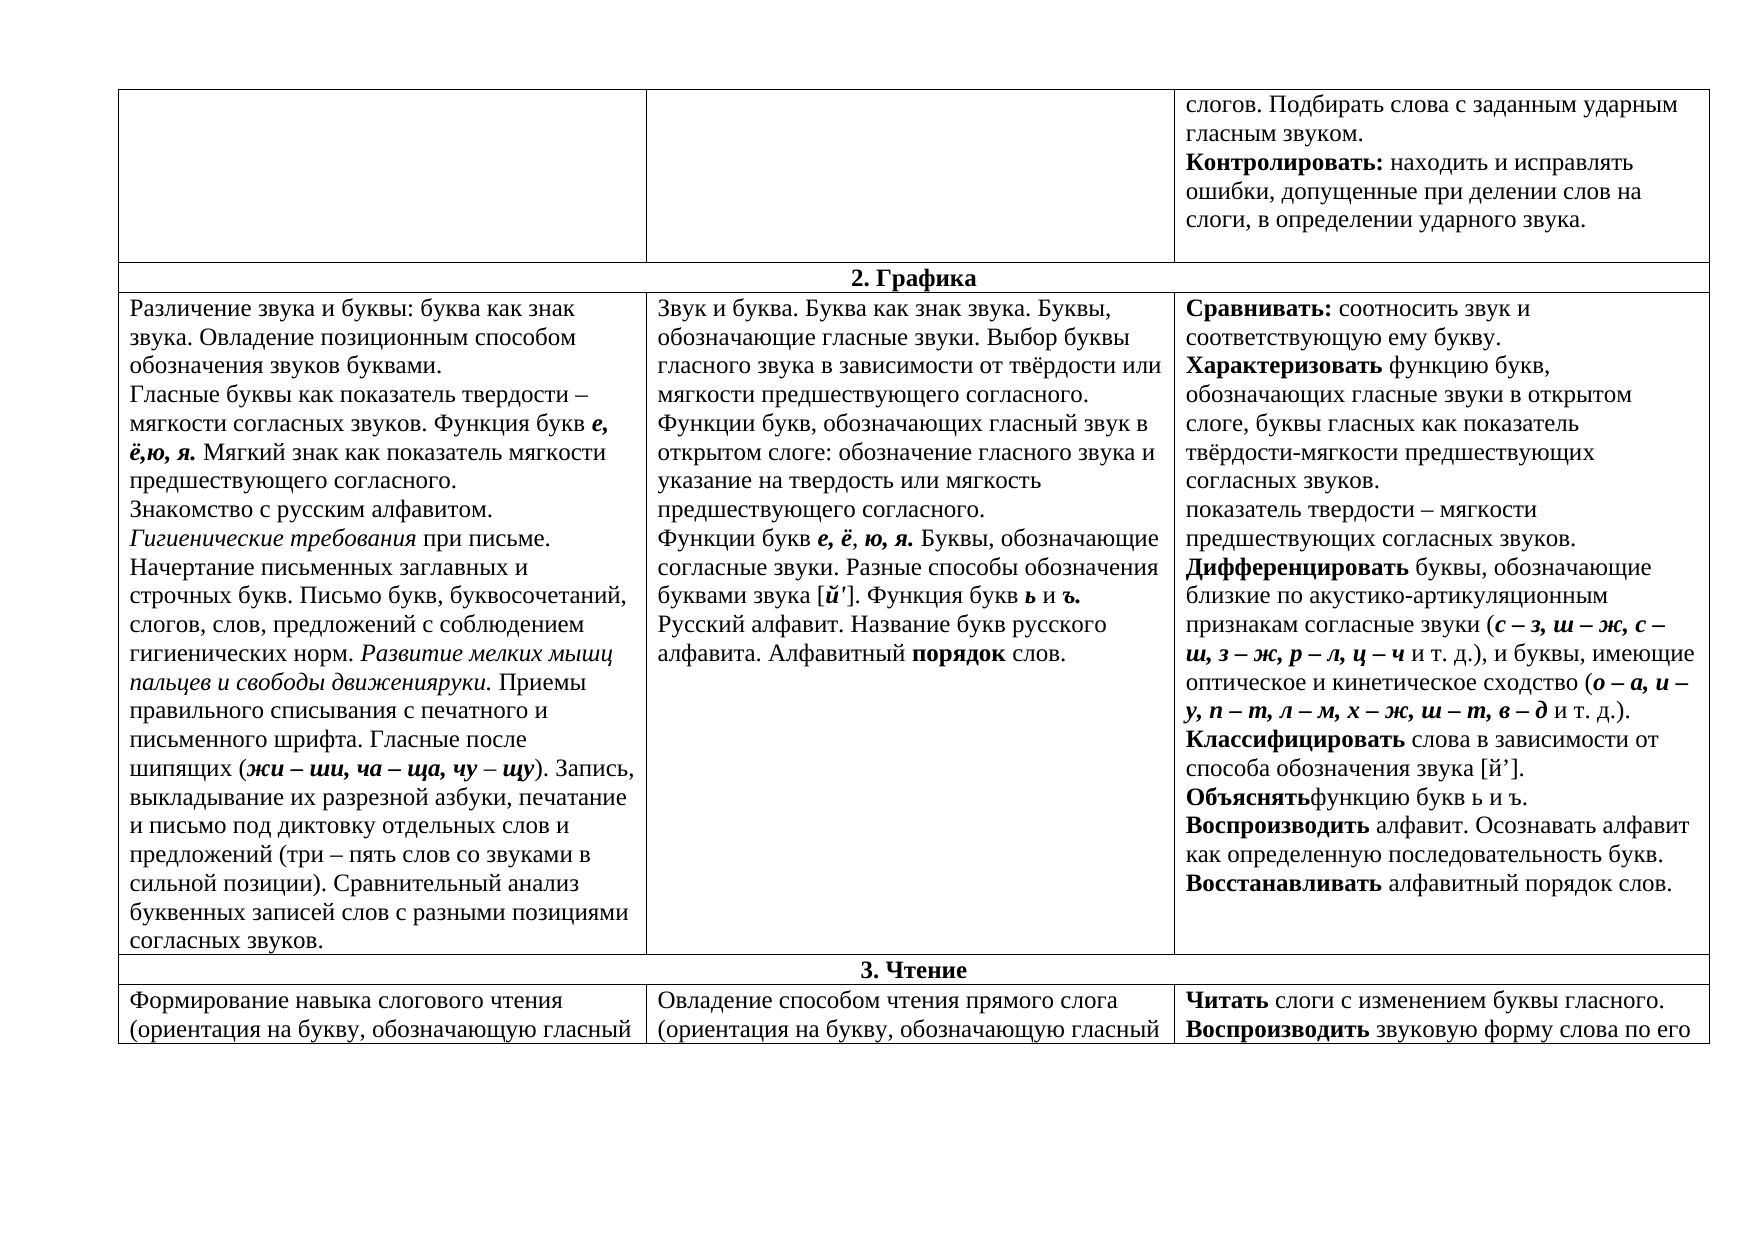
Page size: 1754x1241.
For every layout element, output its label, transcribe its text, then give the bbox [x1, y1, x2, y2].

table_cell Сравнивать: соотносить звук и соответствующую ему букву. Характеризовать функцию букв, обозначающих гласные звуки в открытом слоге, буквы гласных как показатель твёрдости-мягкости предшествующих согласных звуков. показатель твердости – мягкости предшествующих согласных звуков. Дифференцировать буквы, обозначающие близкие по акустико-артикуляционным признакам согласные звуки (с – з, ш – ж, с – ш, з – ж, р – л, ц – ч и т. д.), и буквы, имеющие оптическое и кинетическое сходство (о – а, и – у, п – т, л – м, х – ж, ш – т, в – д и т. д.). Классифицировать слова в зависимости от способа обозначения звука [й’]. Объяснятьфункцию букв ь и ъ. Воспроизводить алфавит. Осознавать алфавит как определенную последовательность букв. Восстанавливать алфавитный порядок слов. [1175, 293, 1709, 954]
table_cell Различение звука и буквы: буква как знак звука. Овладение позиционным способом обозначения звуков буквами. Гласные буквы как показатель твердости – мягкости согласных звуков. Функция букв е, ё,ю, я. Мягкий знак как показатель мягкости предшествующего согласного. Знакомство с русским алфавитом. Гигиенические требования при письме. Начертание письменных заглавных и строчных букв. Письмо букв, буквосочетаний, слогов, слов, предложений с соблюдением гигиенических норм. Развитие мелких мышц пальцев и свободы движенияруки. Приемы правильного списывания с печатного и письменного шрифта. Гласные после шипящих (жи – ши, ча – ща, чу – щу). Запись, выкладывание их разрезной азбуки, печатание и письмо под диктовку отдельных слов и предложений (три – пять слов со звуками в сильной позиции). Сравнительный анализ буквенных записей слов с разными позициями согласных звуков. [119, 293, 646, 954]
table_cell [647, 985, 1174, 1043]
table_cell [1175, 90, 1709, 262]
table_cell 2. Графика [119, 263, 1709, 292]
table_cell Звук и буква. Буква как знак звука. Буквы, обозначающие гласные звуки. Выбор буквы гласного звука в зависимости от твёрдости или мягкости предшествующего согласного. Функции букв, обозначающих гласный звук в открытом слоге: обозначение гласного звука и указание на твердость или мягкость предшествующего согласного. Функции букв е, ё, ю, я. Буквы, обозначающие согласные звуки. Разные способы обозначения буквами звука [й']. Функция букв ь и ъ. Русский алфавит. Название букв русского алфавита. Алфавитный порядок слов. [647, 293, 1174, 954]
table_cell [1175, 985, 1709, 1043]
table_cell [119, 985, 646, 1043]
table_cell 3. Чтение [119, 955, 1709, 984]
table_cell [119, 90, 646, 262]
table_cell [647, 90, 1174, 262]
